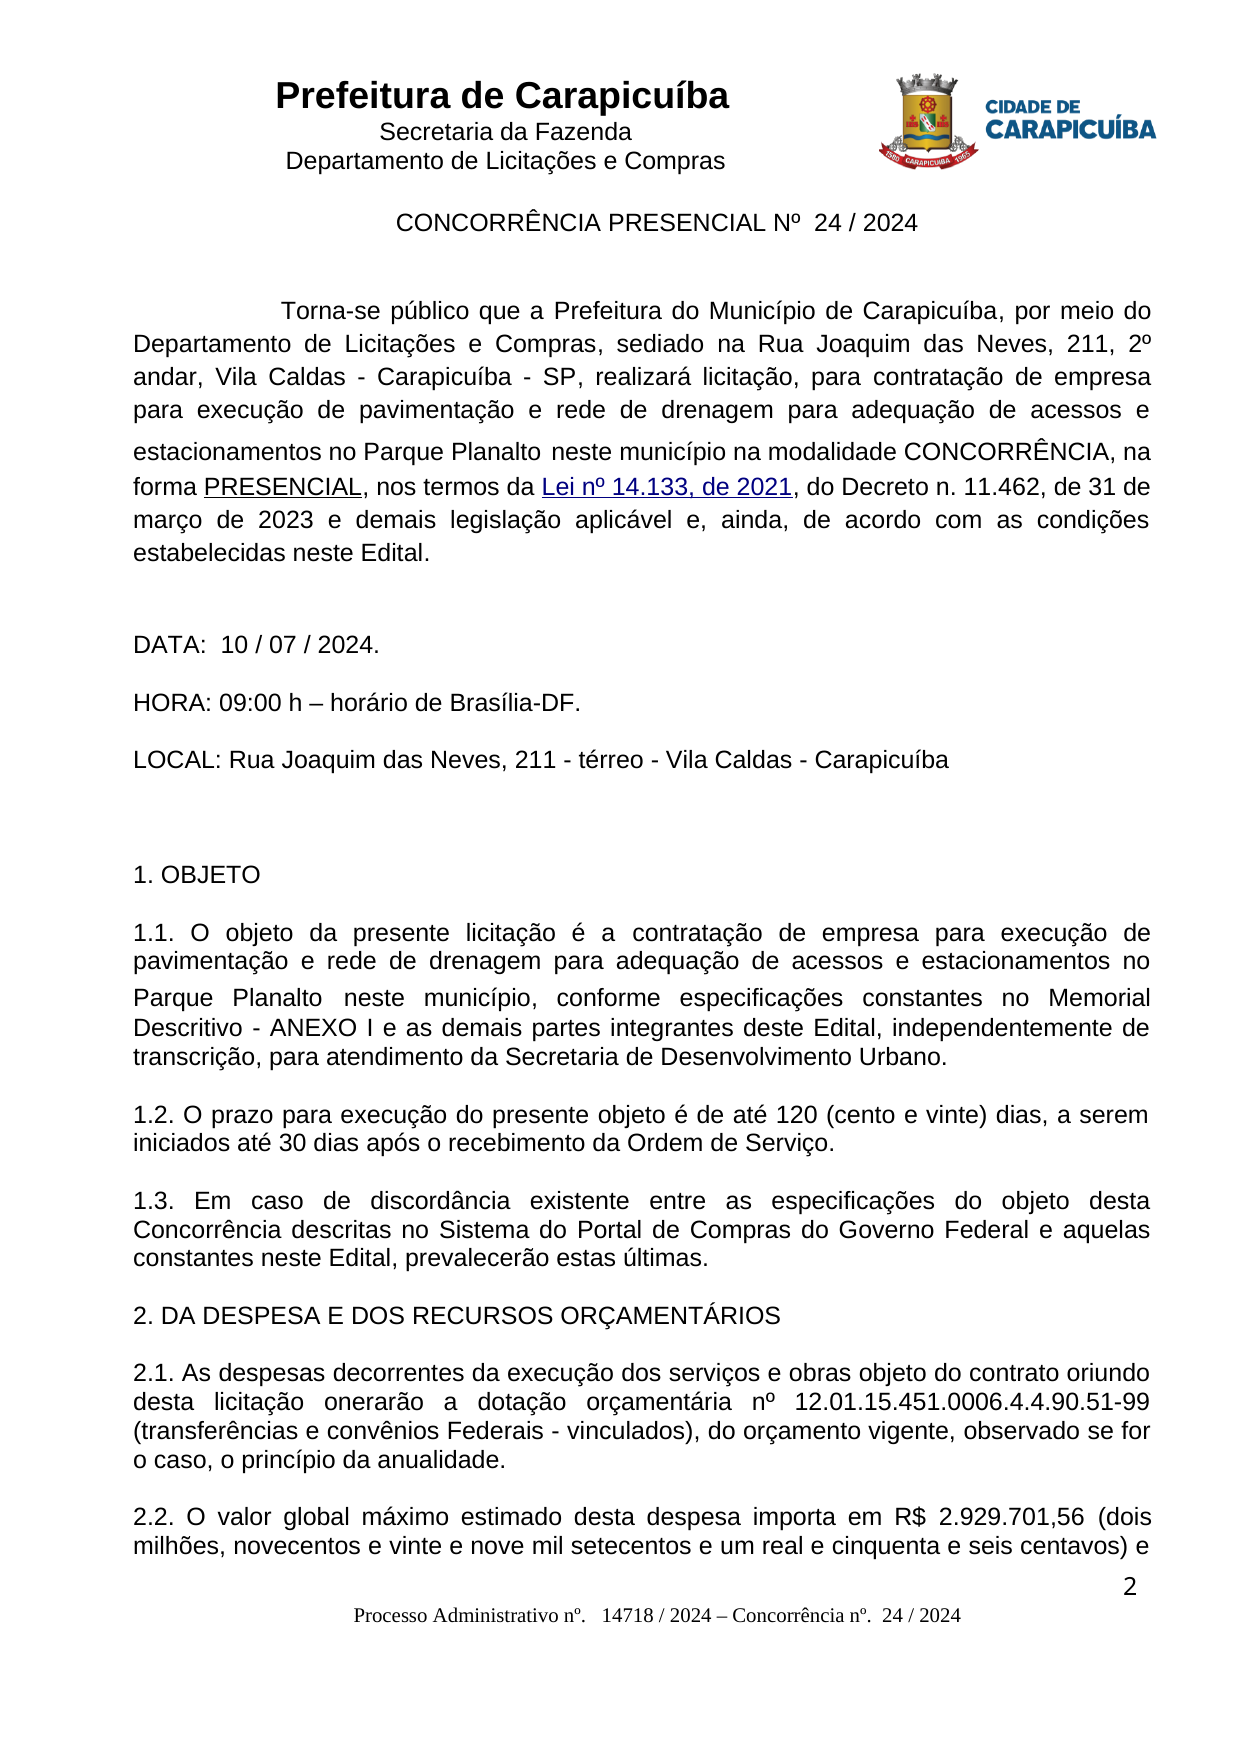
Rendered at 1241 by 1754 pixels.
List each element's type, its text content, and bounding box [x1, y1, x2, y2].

text Torna-se público que a Prefeitura do Município de Carapicuíba, por meio do Departamento de Licitações e Compras, sediado na Rua Joaquim das Neves, 211, 2º andar, Vila Caldas - Carapicuíba - SP, realizará licitação, para contratação de empresa para execução de pavimentação e rede de drenagem para adequação de acessos e estacionamentos no Parque Planalto neste município na modalidade CONCORRÊNCIA, na forma PRESENCIAL, nos termos da Lei nº 14.133, de 2021, do Decreto n. 11.462, de 31 de março de 2023 e demais legislação aplicável e, ainda, de acordo com as condições estabelecidas neste Edital. [133, 296, 1152, 567]
text HORA: 09:00 h – horário de Brasília-DF. [133, 687, 1152, 716]
text 1. OBJETO [133, 860, 1152, 889]
text LOCAL: Rua Joaquim das Neves, 211 - térreo - Vila Caldas - Carapicuíba [133, 745, 1152, 774]
text 2. DA DESPESA E DOS RECURSOS ORÇAMENTÁRIOS [133, 1301, 1152, 1330]
text 1.3. Em caso de discordância existente entre as especificações do objeto desta Concorrência descritas no Sistema do Portal de Compras do Governo Federal e aquelas constantes neste Edital, prevalecerão estas últimas. [133, 1186, 1152, 1272]
text 1.2. O prazo para execução do presente objeto é de até 120 (cento e vinte) dias, a serem iniciados até 30 dias após o recebimento da Ordem de Serviço. [133, 1100, 1152, 1157]
text DATA: 10 / 07 / 2024. [133, 630, 1152, 659]
text 2.1. As despesas decorrentes da execução dos serviços e obras objeto do contrato oriundo desta licitação onerarão a dotação orçamentária nº 12.01.15.451.0006.4.4.90.51-99 (transferências e convênios Federais - vinculados), do orçamento vigente, observado se for o caso, o princípio da anualidade. [133, 1358, 1152, 1473]
picture [877, 65, 1159, 172]
text 1.1. O objeto da presente licitação é a contratação de empresa para execução de pavimentação e rede de drenagem para adequação de acessos e estacionamentos no Parque Planalto neste município, conforme especificações constantes no Memorial Descritivo - ANEXO I e as demais partes integrantes deste Edital, independentemente de transcrição, para atendimento da Secretaria de Desenvolvimento Urbano. [133, 917, 1152, 1071]
text CONCORRÊNCIA PRESENCIAL Nº 24 / 2024 [177, 208, 1137, 237]
